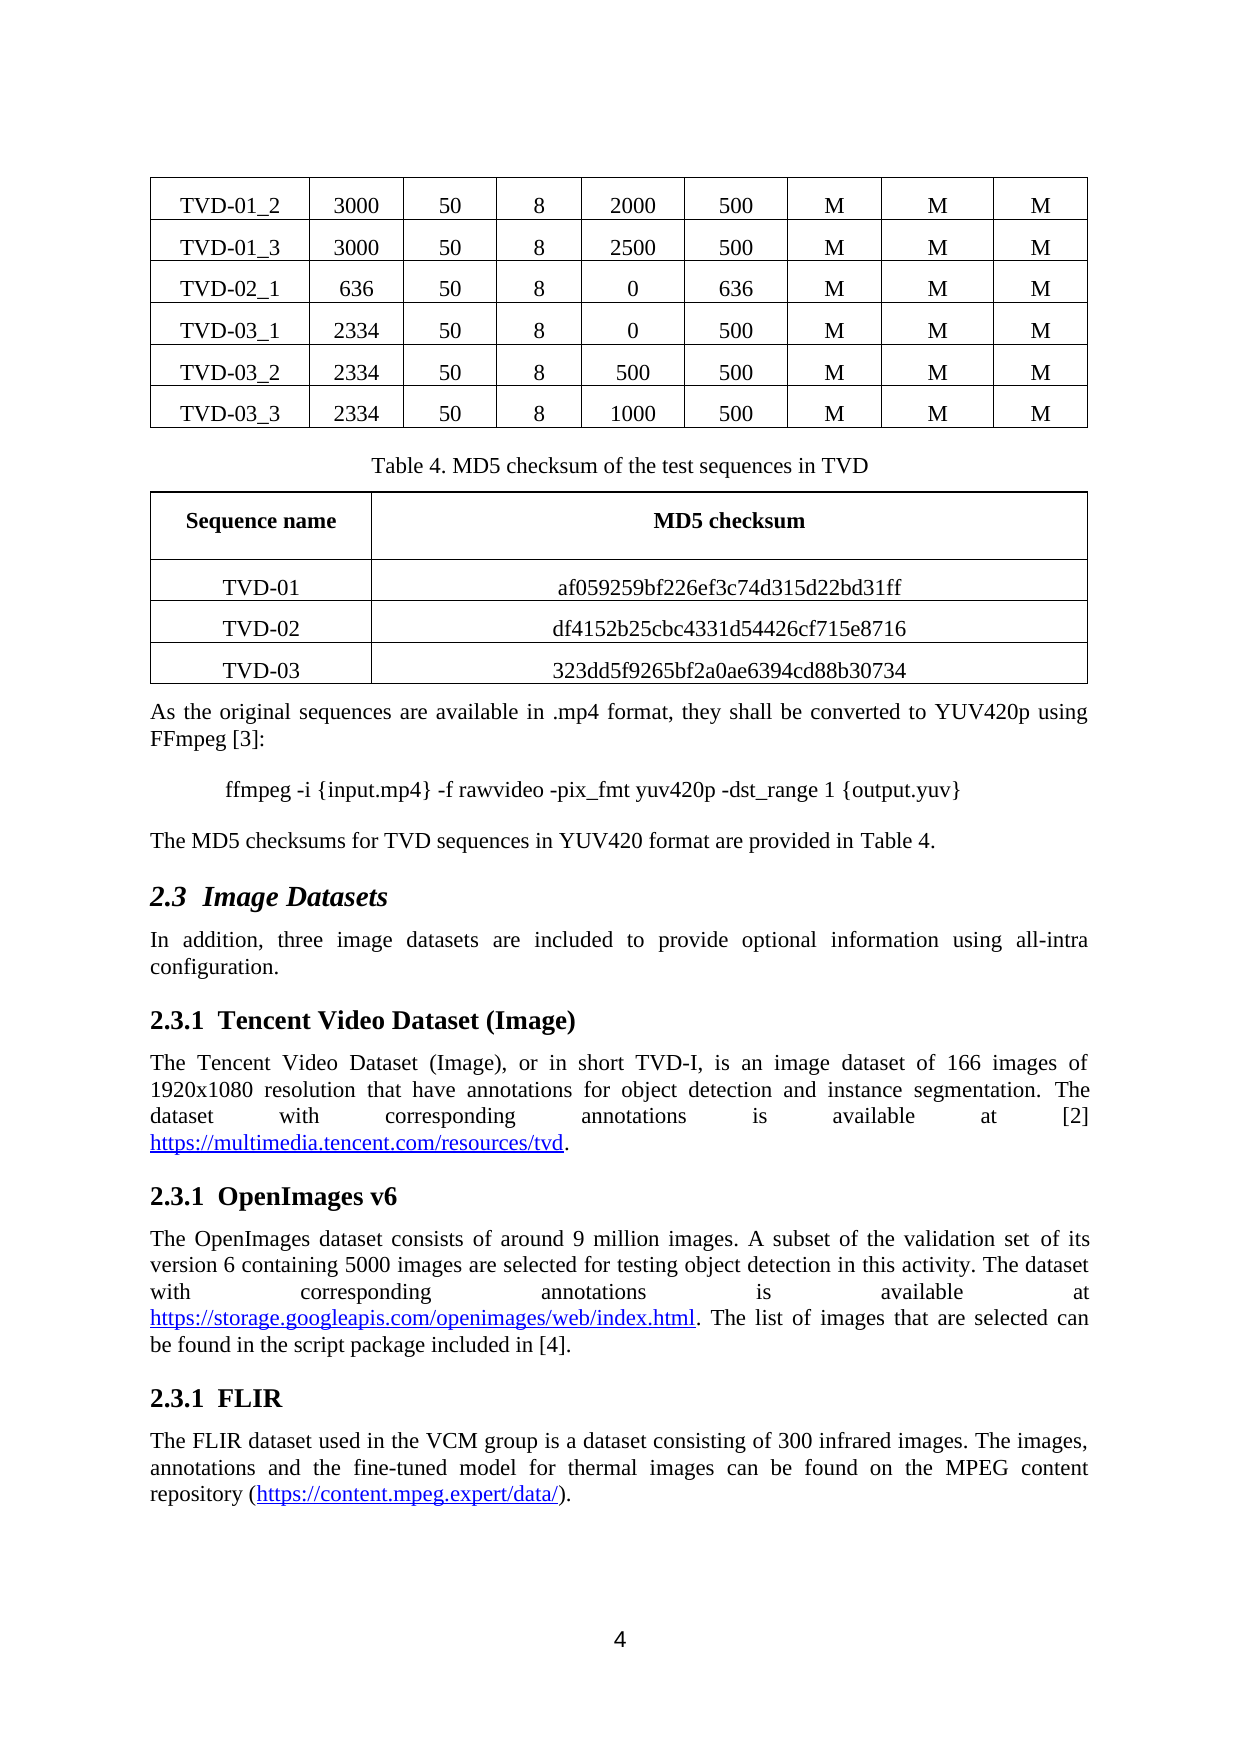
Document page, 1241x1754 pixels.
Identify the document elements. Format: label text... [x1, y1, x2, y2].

table_cell 2000 [582, 178, 684, 219]
table_cell M [994, 345, 1087, 385]
table_cell 500 [685, 303, 787, 343]
table_cell M [994, 386, 1087, 427]
table_cell M [882, 261, 993, 302]
text The Tencent Video Dataset (Image), or in short TVD-I, is an image dataset of 166 images of 1920x1080 resolution that have annotations for object detection and instance segmentation. The dataset with corresponding annotations is available at [2] https://multimedia.tencent.com/resources/tvd. [150, 1049, 1090, 1155]
table_cell M [882, 386, 993, 427]
table_cell 500 [685, 386, 787, 427]
table_cell 500 [685, 220, 787, 260]
table_cell M [994, 303, 1087, 343]
table_cell 500 [685, 178, 787, 219]
table_cell TVD-02 [151, 601, 371, 642]
text The OpenImages dataset consists of around 9 million images. A subset of the validation set of its version 6 containing 5000 images are selected for testing object detection in this activity. The dataset with corresponding annotations is available at https://storage.googleapis.com/openimages/web/index.html. The list of images that are selected can be found in the script package included in [4]. [150, 1225, 1090, 1357]
table_cell 8 [497, 303, 581, 343]
table_cell TVD-03_3 [151, 386, 309, 427]
text Table 4. MD5 checksum of the test sequences in TVD [150, 453, 1090, 479]
table_cell 2334 [310, 303, 403, 343]
table_cell 2334 [310, 345, 403, 385]
table_cell 636 [310, 261, 403, 302]
table_cell M [788, 178, 881, 219]
table_cell 8 [497, 386, 581, 427]
table_cell M [994, 178, 1087, 219]
table_cell M [882, 345, 993, 385]
table_header Sequence name [151, 493, 371, 558]
text ffmpeg -i {input.mp4} -f rawvideo -pix_fmt yuv420p -dst_range 1 {output.yuv} [150, 776, 1090, 802]
table_cell M [882, 178, 993, 219]
table_cell 0 [582, 261, 684, 302]
table_cell TVD-01_2 [151, 178, 309, 219]
table_cell M [882, 303, 993, 343]
table_header MD5 checksum [372, 493, 1087, 558]
table_cell 50 [404, 261, 496, 302]
table_cell M [882, 220, 993, 260]
table_cell TVD-03_1 [151, 303, 309, 343]
table_cell M [788, 303, 881, 343]
table_cell 0 [582, 303, 684, 343]
table_cell M [994, 261, 1087, 302]
table_cell M [788, 220, 881, 260]
text The FLIR dataset used in the VCM group is a dataset consisting of 300 infrared images. The images, annotations and the fine-tuned model for thermal images can be found on the MPEG content repository (https://content.mpeg.expert/data/). [150, 1427, 1090, 1506]
table_cell M [788, 386, 881, 427]
text As the original sequences are available in .mp4 format, they shall be converted to YUV420p using FFmpeg [3]: [150, 698, 1090, 751]
table_cell M [994, 220, 1087, 260]
table_cell 8 [497, 178, 581, 219]
table_cell TVD-03 [151, 643, 371, 683]
table_cell 50 [404, 303, 496, 343]
table_cell M [788, 261, 881, 302]
table_cell 8 [497, 261, 581, 302]
subtitle OpenImages v6 [150, 1180, 1090, 1211]
table_cell TVD-01_3 [151, 220, 309, 260]
table_cell 2500 [582, 220, 684, 260]
table_cell 50 [404, 386, 496, 427]
table_cell TVD-03_2 [151, 345, 309, 385]
table_cell 636 [685, 261, 787, 302]
table_cell 1000 [582, 386, 684, 427]
table_cell 500 [582, 345, 684, 385]
table_cell 50 [404, 220, 496, 260]
table_cell TVD-01 [151, 560, 371, 600]
table_cell af059259bf226ef3c74d315d22bd31ff [372, 560, 1087, 600]
subtitle Tencent Video Dataset (Image) [150, 1004, 1090, 1035]
table_cell df4152b25cbc4331d54426cf715e8716 [372, 601, 1087, 642]
subtitle Image Datasets [150, 879, 1090, 912]
table_cell 323dd5f9265bf2a0ae6394cd88b30734 [372, 643, 1087, 683]
table_cell 3000 [310, 220, 403, 260]
table_cell M [788, 345, 881, 385]
table_cell 2334 [310, 386, 403, 427]
table_cell 3000 [310, 178, 403, 219]
text In addition, three image datasets are included to provide optional information using all-intra configuration. [150, 926, 1090, 979]
table_cell 8 [497, 220, 581, 260]
text The MD5 checksums for TVD sequences in YUV420 format are provided in Table 4. [150, 827, 1090, 854]
table_cell 500 [685, 345, 787, 385]
table_cell 8 [497, 345, 581, 385]
table_cell 50 [404, 178, 496, 219]
table_cell TVD-02_1 [151, 261, 309, 302]
subtitle FLIR [150, 1382, 1090, 1413]
table_cell 50 [404, 345, 496, 385]
